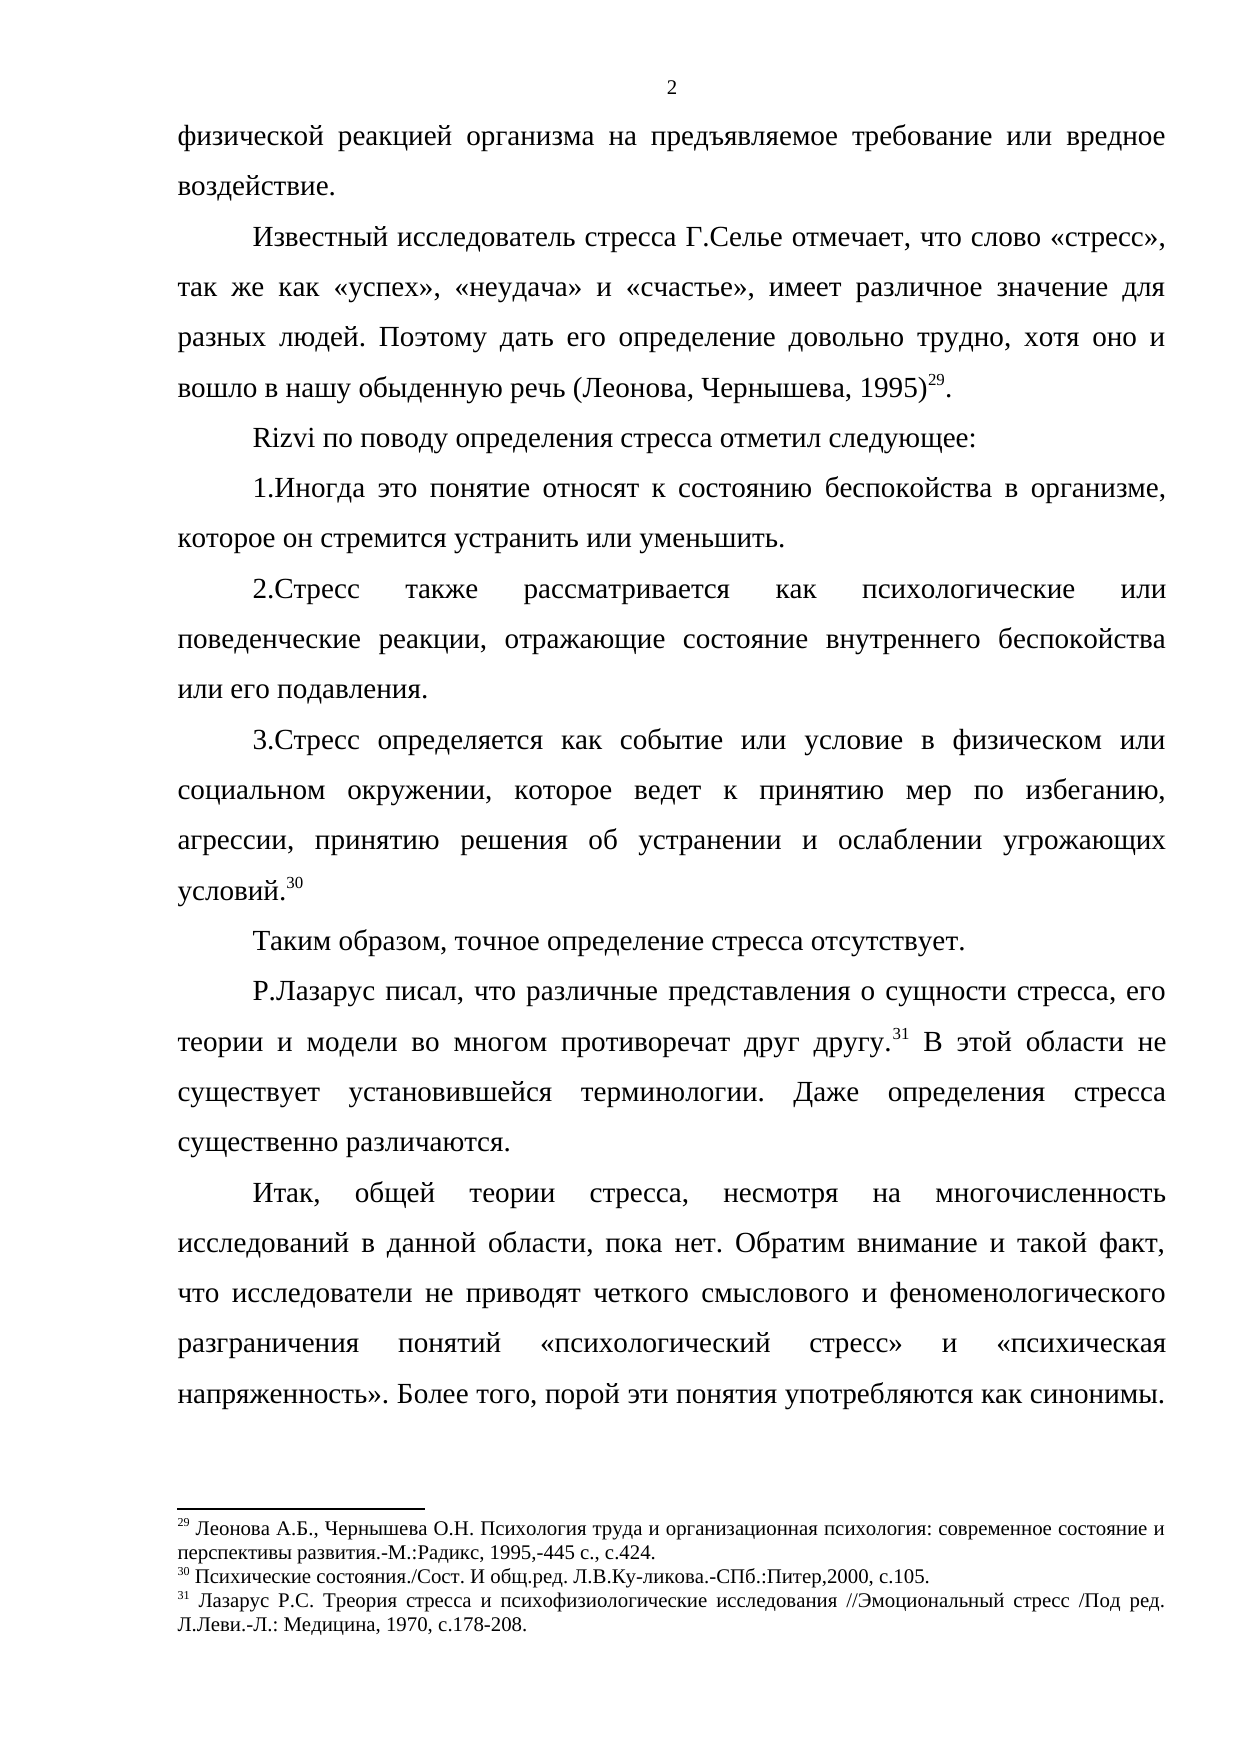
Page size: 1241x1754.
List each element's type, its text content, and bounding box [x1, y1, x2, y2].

text Таким образом, точное определение стресса отсутствует. [177, 923, 1167, 957]
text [177, 1175, 1167, 1409]
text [177, 118, 1167, 202]
text Р.Лазарус писал, что различные представления о сущности стресса, его теории и модели во многом противоречат друг другу. В этой области не существует установившейся терминологии. Даже определения стресса существенно различаются. [177, 973, 1167, 1158]
text 1.Иногда это понятие относят к состоянию беспокойства в организме, которое он стремится устранить или уменьшить. [177, 470, 1167, 554]
text Известный исследователь стресса Г.Селье отмечает, что слово «стресс», так же как «успех», «неудача» и «счастье», имеет различное значение для разных людей. Поэтому дать его определение довольно трудно, хотя оно и вошло в нашу обыденную речь (Леонова, Чернышева, 1995). [177, 219, 1167, 403]
text Rizvi по поводу определения стресса отметил следующее: [177, 420, 1167, 453]
text 3.Стресс определяется как событие или условие в физическом или социальном окружении, которое ведет к принятию мер по избеганию, агрессии, принятию решения об устранении и ослаблении угрожающих условий. [177, 722, 1167, 906]
text 2.Стресс также рассматривается как психологические или поведенческие реакции, отражающие состояние внутреннего беспокойства или его подавления. [177, 571, 1167, 705]
